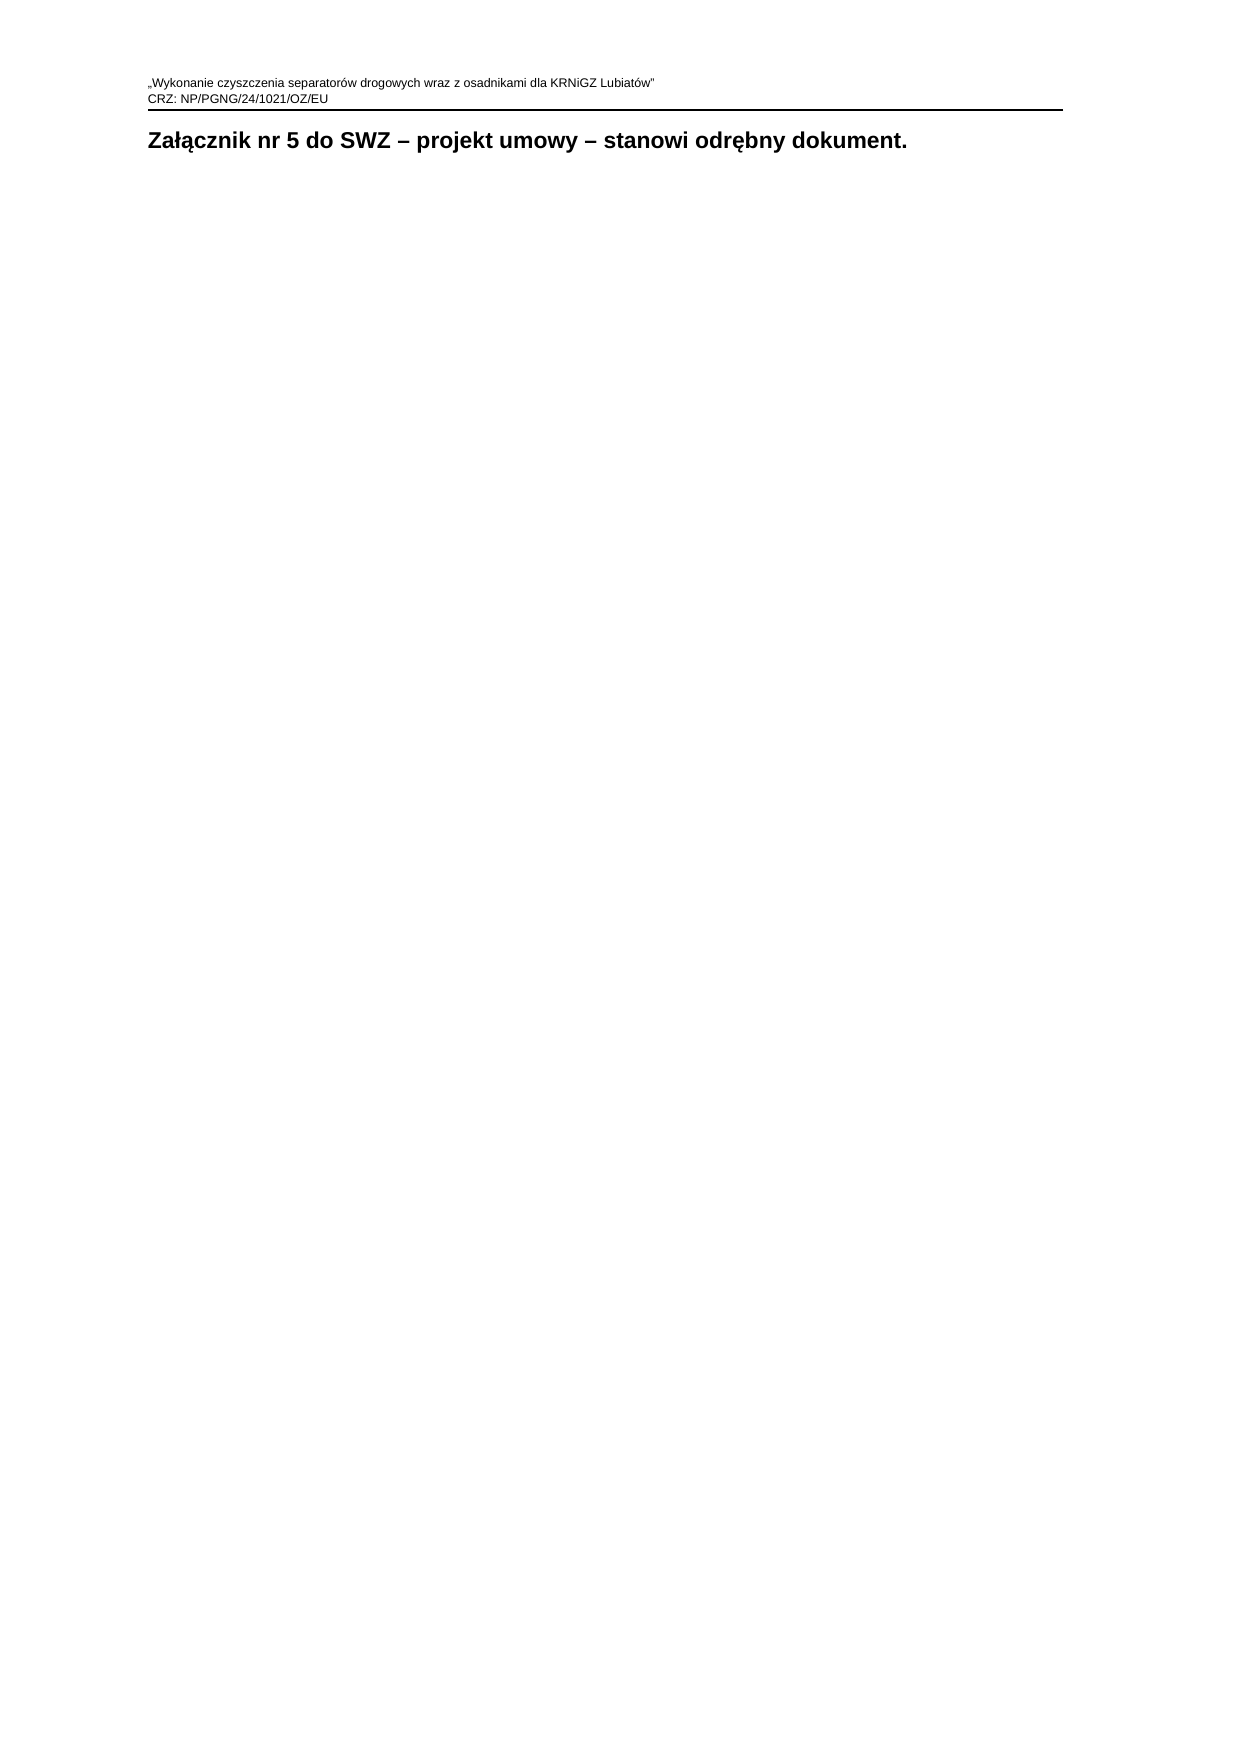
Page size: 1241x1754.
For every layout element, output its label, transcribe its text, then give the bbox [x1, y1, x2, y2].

list Załącznik nr 5 do SWZ – projekt umowy – stanowi odrębny dokument. [148, 127, 1063, 154]
